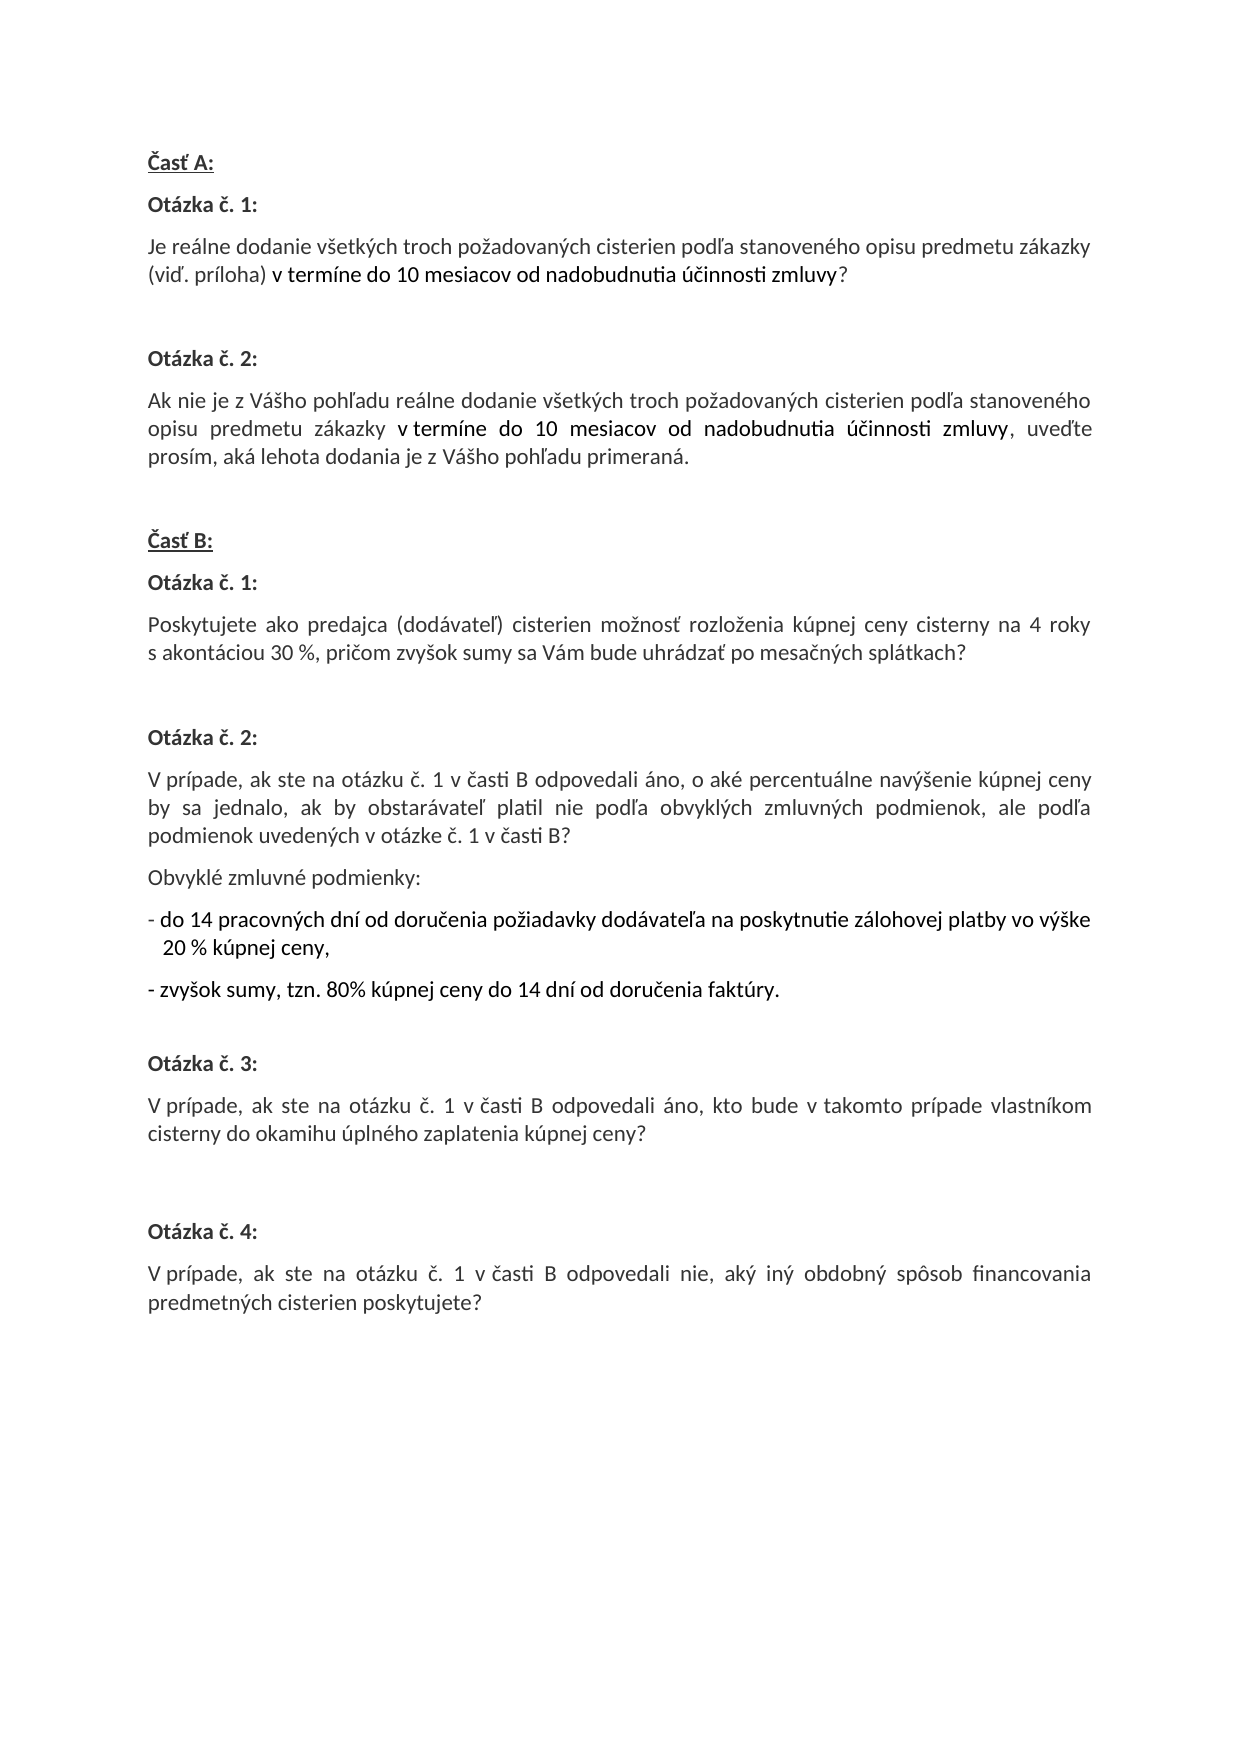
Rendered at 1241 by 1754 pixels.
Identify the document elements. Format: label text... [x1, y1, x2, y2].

text - do 14 pracovných dní od doručenia požiadavky dodávateľa na poskytnutie zálohovej platby vo výške 20 % kúpnej ceny, [148, 905, 1093, 961]
text - zvyšok sumy, tzn. 80% kúpnej ceny do 14 dní od doručenia faktúry. [148, 975, 1093, 1003]
text Poskytujete ako predajca (dodávateľ) cisterien možnosť rozloženia kúpnej ceny cisterny na 4 roky s akontáciou 30 %, pričom zvyšok sumy sa Vám bude uhrádzať po mesačných splátkach? [148, 610, 1093, 666]
text V prípade, ak ste na otázku č. 1 v časti B odpovedali áno, o aké percentuálne navýšenie kúpnej ceny by sa jednalo, ak by obstarávateľ platil nie podľa obvyklých zmluvných podmienok, ale podľa podmienok uvedených v otázke č. 1 v časti B? [148, 765, 1093, 849]
text Časť A: [148, 148, 1093, 176]
text Obvyklé zmluvné podmienky: [148, 863, 1093, 891]
text Otázka č. 4: [148, 1217, 1093, 1246]
text Otázka č. 1: [148, 190, 1093, 218]
text Časť B: [148, 526, 1093, 554]
text Otázka č. 3: [148, 1049, 1093, 1077]
text V prípade, ak ste na otázku č. 1 v časti B odpovedali áno, kto bude v takomto prípade vlastníkom cisterny do okamihu úplného zaplatenia kúpnej ceny? [148, 1091, 1093, 1147]
text Otázka č. 1: [148, 568, 1093, 596]
text V prípade, ak ste na otázku č. 1 v časti B odpovedali nie, aký iný obdobný spôsob financovania predmetných cisterien poskytujete? [148, 1259, 1093, 1316]
text Otázka č. 2: [148, 723, 1093, 751]
text Je reálne dodanie všetkých troch požadovaných cisterien podľa stanoveného opisu predmetu zákazky (viď. príloha) v termíne do 10 mesiacov od nadobudnutia účinnosti zmluvy? [148, 232, 1093, 288]
text Otázka č. 2: [148, 344, 1093, 372]
text Ak nie je z Vášho pohľadu reálne dodanie všetkých troch požadovaných cisterien podľa stanoveného opisu predmetu zákazky v termíne do 10 mesiacov od nadobudnutia účinnosti zmluvy, uveďte prosím, aká lehota dodania je z Vášho pohľadu primeraná. [148, 386, 1093, 470]
